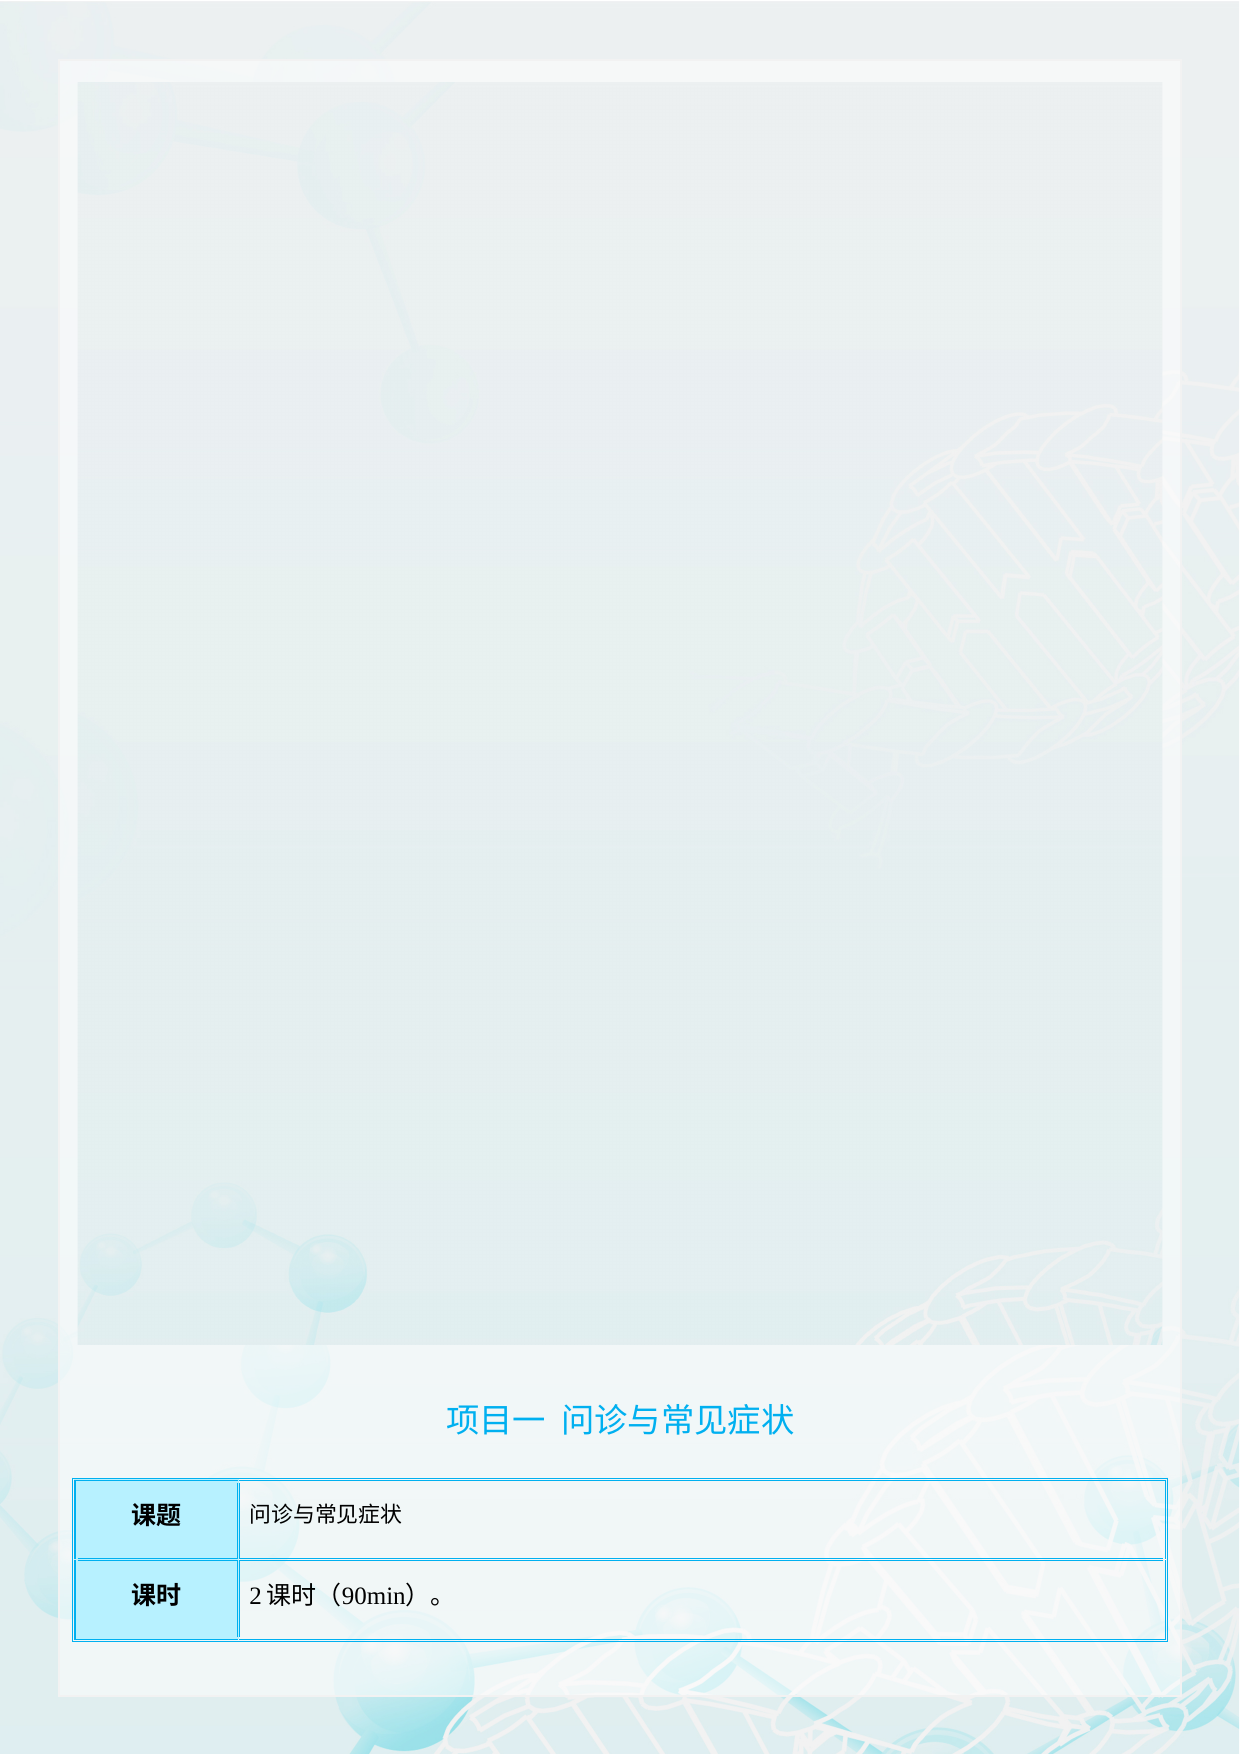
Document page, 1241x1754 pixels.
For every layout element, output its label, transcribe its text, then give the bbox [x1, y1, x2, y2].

table_cell 课时 [74, 1558, 239, 1639]
table_cell 2课时（90min）。 [239, 1558, 1166, 1639]
table_header 课题 [76, 1479, 239, 1558]
text 项目一 问诊与常见症状 [18, 1386, 1222, 1451]
picture [0, 1, 1240, 1754]
table_header 问诊与常见症状 [239, 1481, 1165, 1558]
